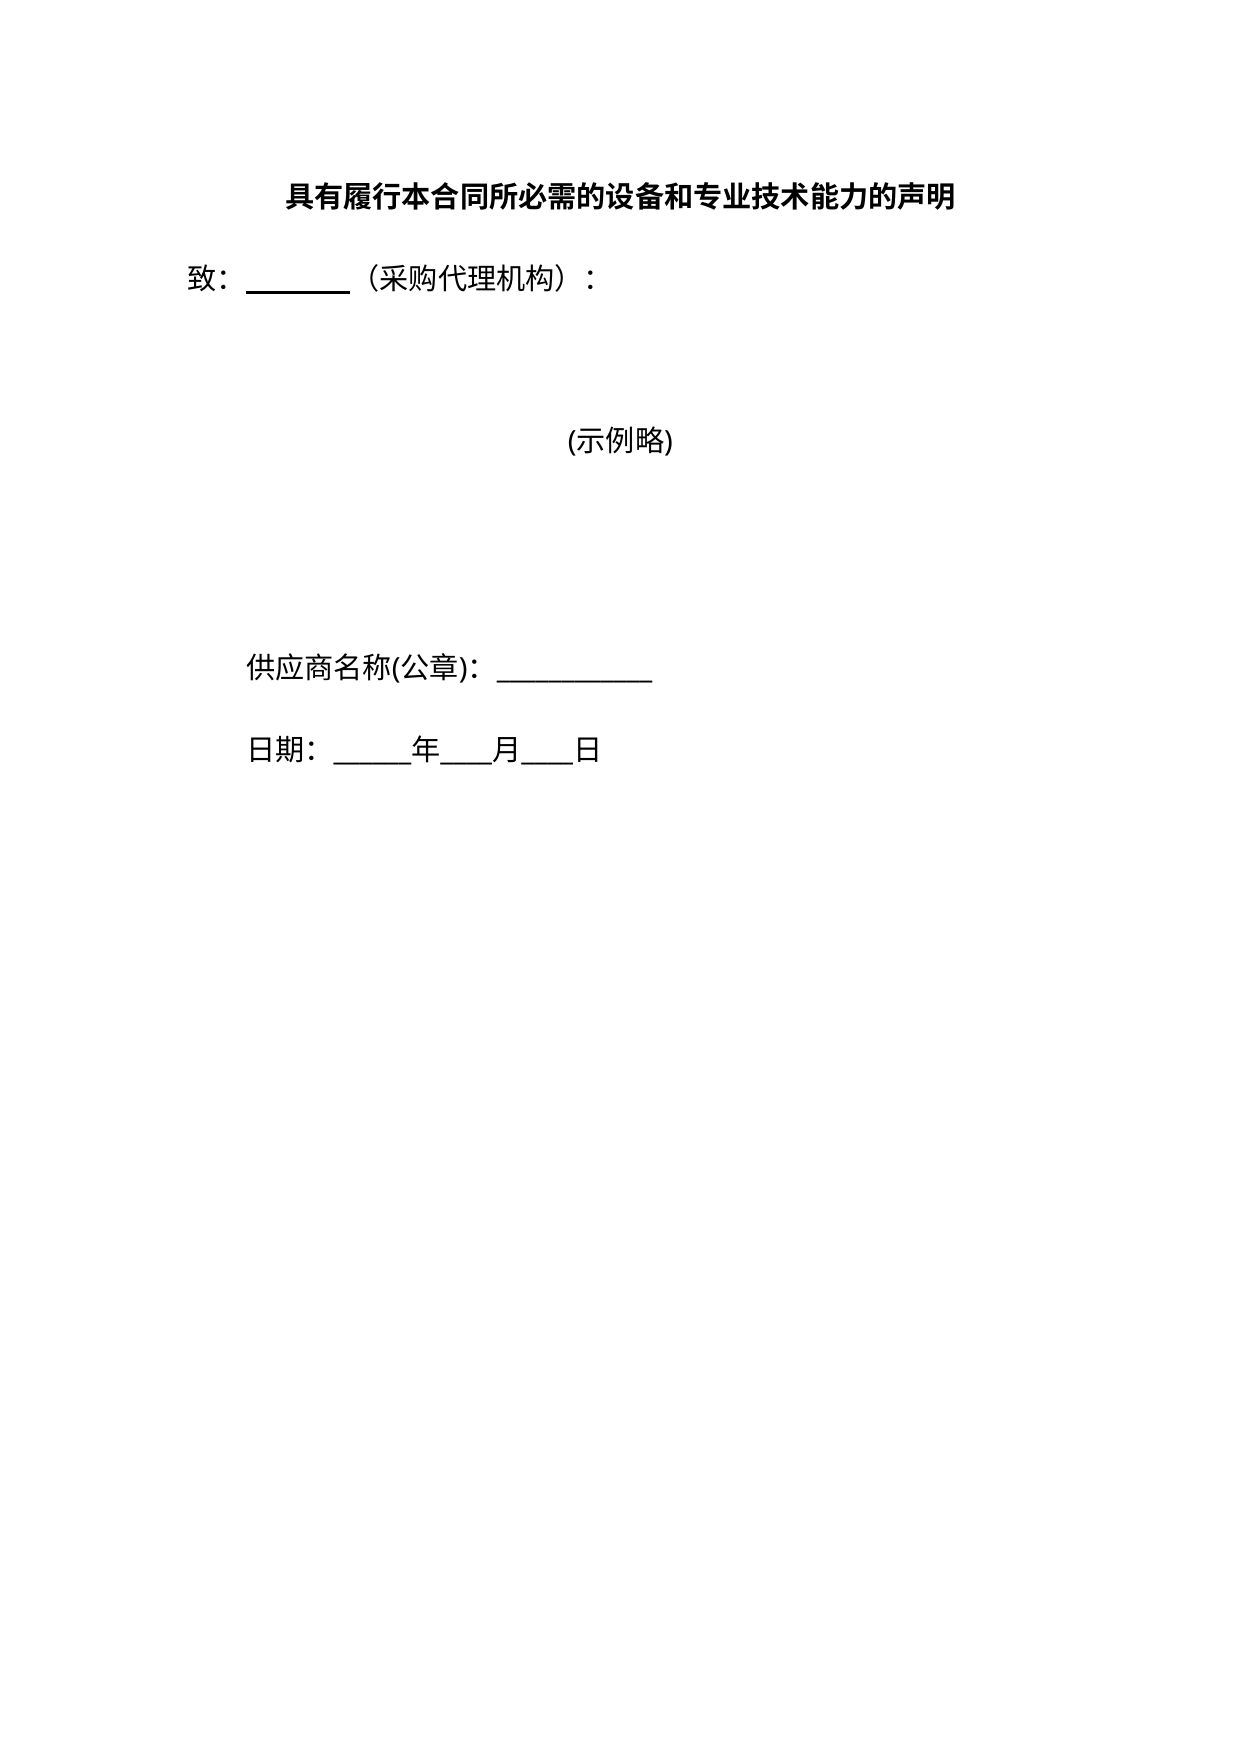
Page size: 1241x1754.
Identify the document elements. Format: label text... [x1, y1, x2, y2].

text 具有履行本合同所必需的设备和专业技术能力的声明 [187, 162, 1053, 227]
text 致： （采购代理机构）： [187, 244, 1053, 309]
text (示例略) [187, 406, 1053, 471]
text 日期：______年____月____日 [187, 716, 1053, 781]
text 供应商名称(公章)：____________ [187, 634, 1053, 699]
